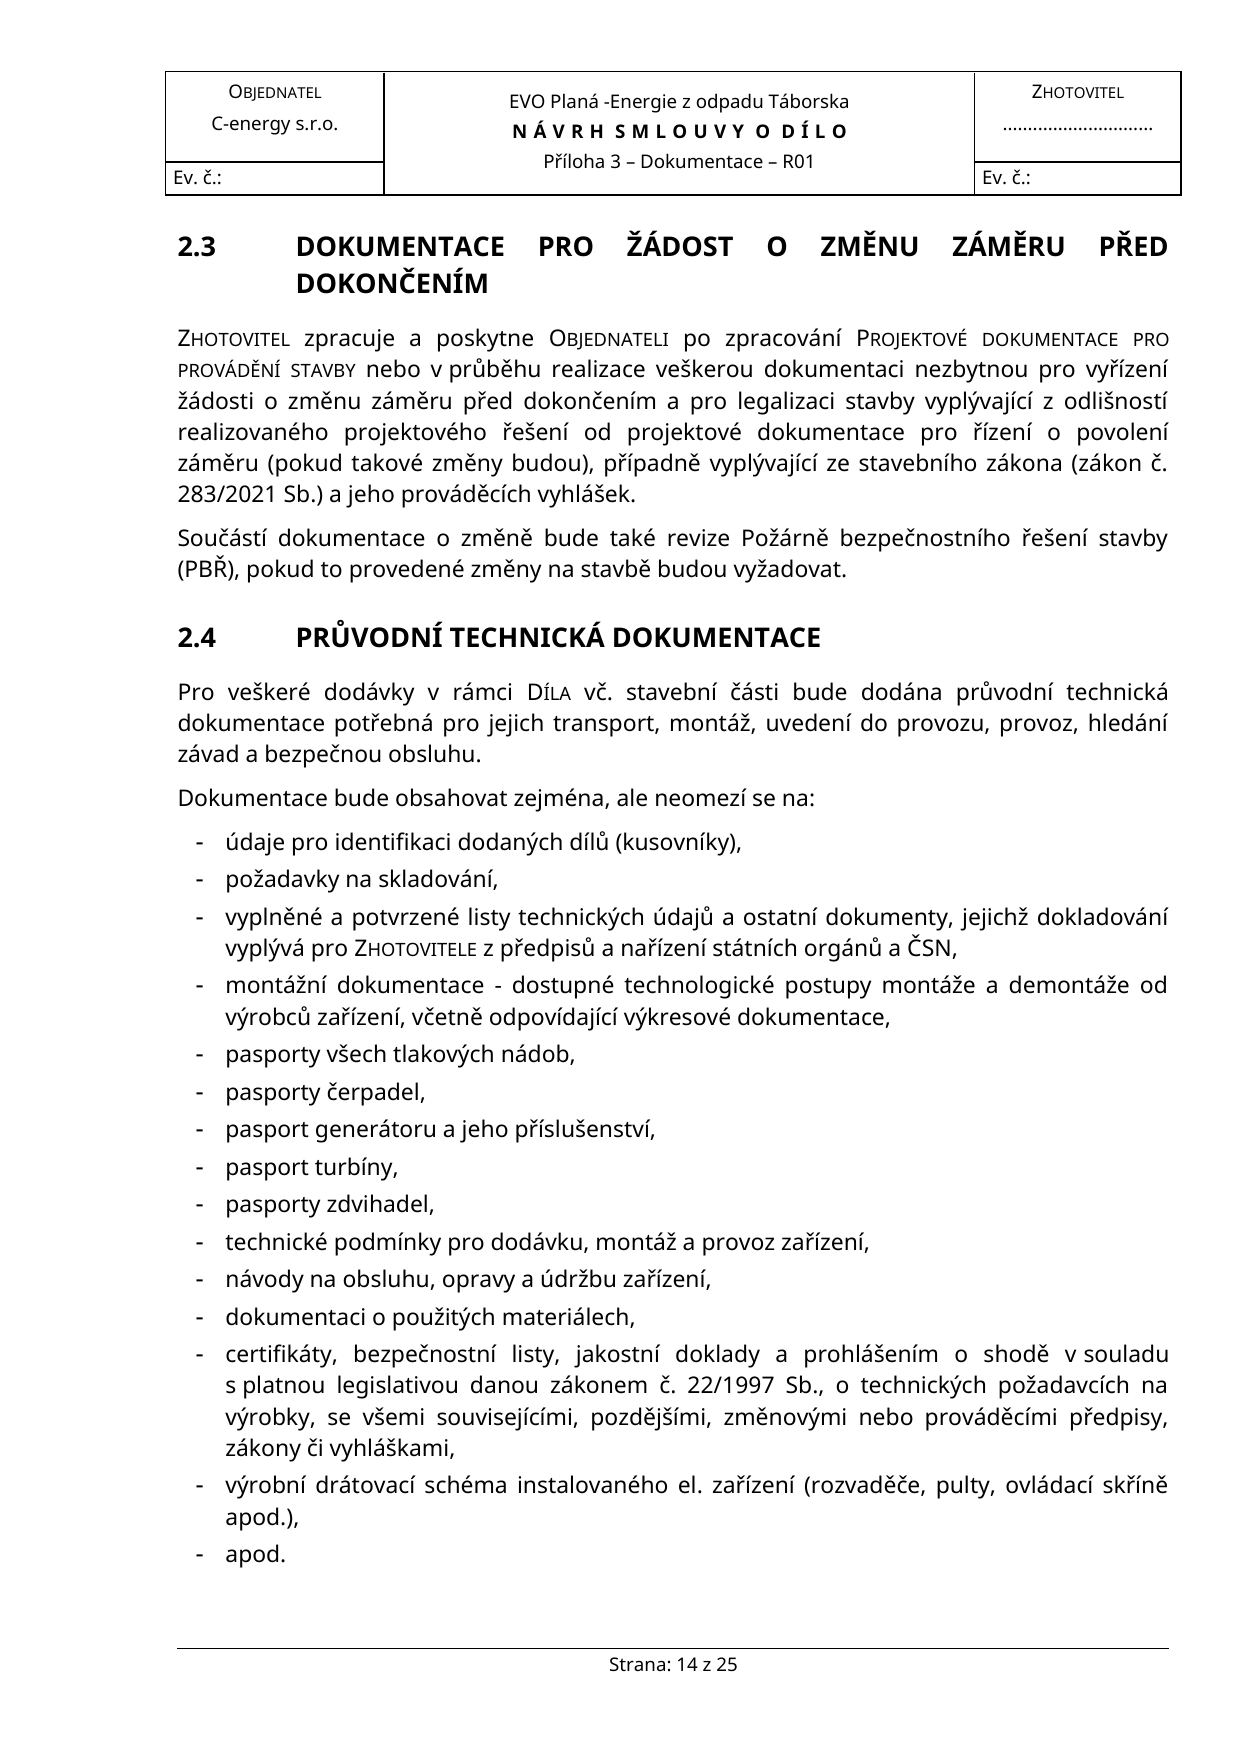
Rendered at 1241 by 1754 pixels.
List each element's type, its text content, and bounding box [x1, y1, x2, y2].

text pasporty všech tlakových nádob, [196, 1038, 1169, 1069]
text vyplněné a potvrzené listy technických údajů a ostatní dokumenty, jejichž dokladování vyplývá pro Zhotovitele z předpisů a nařízení státních orgánů a ČSN, [196, 901, 1169, 963]
text Dokumentace bude obsahovat zejména, ale neomezí se na: [177, 782, 1169, 813]
text apod. [196, 1538, 1169, 1569]
text certifikáty, bezpečnostní listy, jakostní doklady a prohlášením o shodě v souladu s platnou legislativou danou zákonem č. 22/1997 Sb., o technických požadavcích na výrobky, se všemi souvisejícími, pozdějšími, změnovými nebo prováděcími předpisy, zákony či vyhláškami, [196, 1338, 1169, 1463]
text výrobní drátovací schéma instalovaného el. zařízení (rozvaděče, pulty, ovládací skříně apod.), [196, 1469, 1169, 1532]
text pasport generátoru a jeho příslušenství, [196, 1113, 1169, 1144]
text pasport turbíny, [196, 1151, 1169, 1182]
subtitle Průvodní technická dokumentace [177, 618, 1169, 655]
text návody na obsluhu, opravy a údržbu zařízení, [196, 1263, 1169, 1294]
text pasporty čerpadel, [196, 1076, 1169, 1107]
text technické podmínky pro dodávku, montáž a provoz zařízení, [196, 1226, 1169, 1257]
text požadavky na skladování, [196, 863, 1169, 894]
text údaje pro identifikaci dodaných dílů (kusovníky), [196, 826, 1169, 857]
subtitle Dokumentace pro žádost o změnu záměru před dokončením [177, 228, 1169, 301]
text dokumentaci o použitých materiálech, [196, 1301, 1169, 1332]
text Zhotovitel zpracuje a poskytne Objednateli po zpracování Projektové dokumentace pro provádění stavby nebo v průběhu realizace veškerou dokumentaci nezbytnou pro vyřízení žádosti o změnu záměru před dokončením a pro legalizaci stavby vyplývající z odlišností realizovaného projektového řešení od projektové dokumentace pro řízení o povolení záměru (pokud takové změny budou), případně vyplývající ze stavebního zákona (zákon č. 283/2021 Sb.) a jeho prováděcích vyhlášek. [177, 322, 1169, 510]
text Součástí dokumentace o změně bude také revize Požárně bezpečnostního řešení stavby (PBŘ), pokud to provedené změny na stavbě budou vyžadovat. [177, 522, 1169, 585]
text Pro veškeré dodávky v rámci Díla vč. stavební části bude dodána průvodní technická dokumentace potřebná pro jejich transport, montáž, uvedení do provozu, provoz, hledání závad a bezpečnou obsluhu. [177, 676, 1169, 769]
text montážní dokumentace - dostupné technologické postupy montáže a demontáže od výrobců zařízení, včetně odpovídající výkresové dokumentace, [196, 969, 1169, 1032]
text pasporty zdvihadel, [196, 1188, 1169, 1219]
